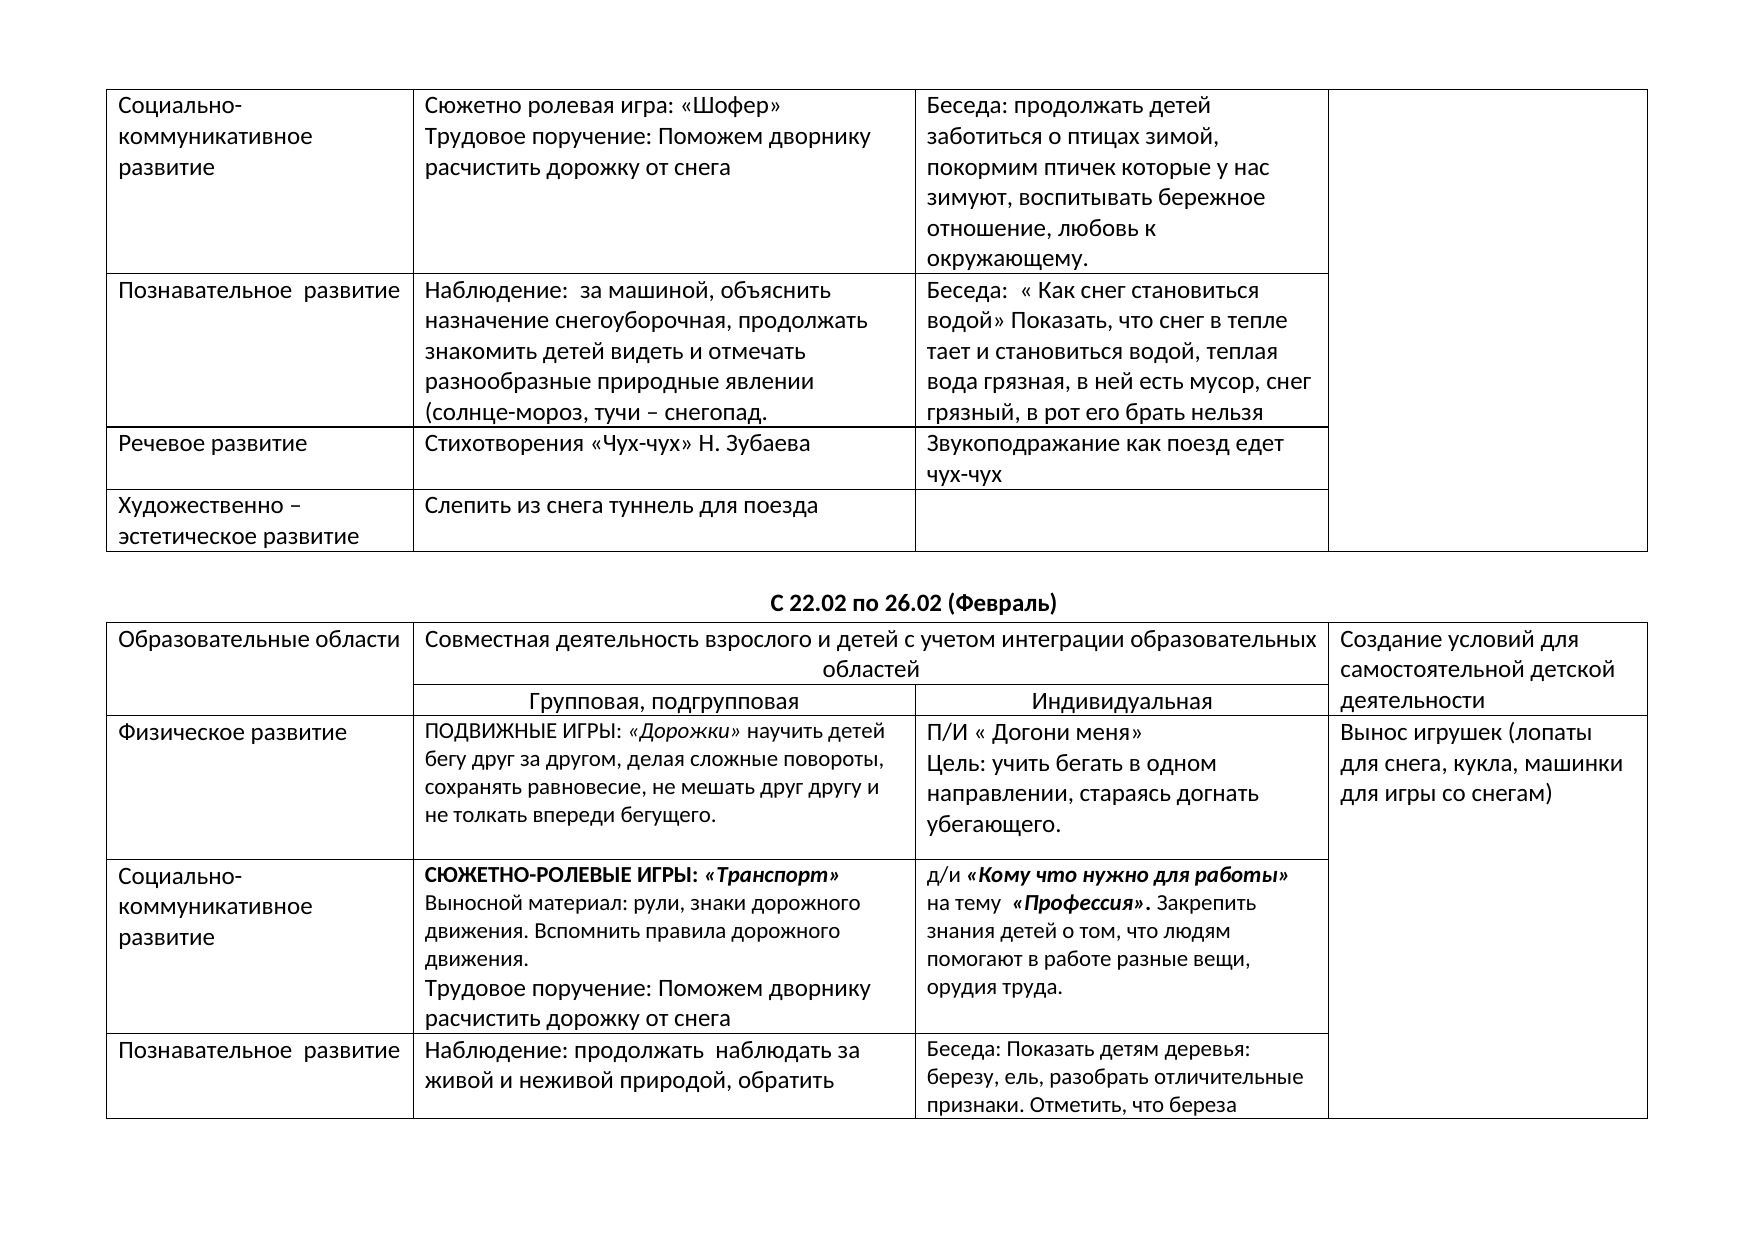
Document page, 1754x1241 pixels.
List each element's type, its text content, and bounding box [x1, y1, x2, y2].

table_cell [916, 490, 1328, 551]
table_cell Групповая, подгрупповая [414, 685, 915, 715]
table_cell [107, 1034, 413, 1118]
table_header Совместная деятельность взрослого и детей с учетом интеграции образовательных областей [414, 623, 1328, 684]
table_cell Художественно – эстетическое развитие [107, 490, 413, 551]
table_cell Социально-коммуникативное развитие [107, 860, 413, 1033]
table_cell Звукоподражание как поезд едет чух-чух [916, 428, 1328, 488]
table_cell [414, 1034, 915, 1118]
table_cell Сюжетно ролевая игра: «Шофер» Трудовое поручение: Поможем дворнику расчистить дорожку от снега [414, 90, 915, 273]
text С 22.02 по 26.02 (Февраль) [118, 587, 1710, 617]
table_cell СЮЖЕТНО-РОЛЕВЫЕ ИГРЫ: «Транспорт» Выносной материал: рули, знаки дорожного движения. Вспомнить правила дорожного движения. Трудовое поручение: Поможем дворнику расчистить дорожку от снега [414, 860, 915, 1033]
table_cell ПОДВИЖНЫЕ ИГРЫ: «Дорожки» научить детей бегу друг за другом, делая сложные повороты, сохранять равновесие, не мешать друг другу и не толкать впереди бегущего. [414, 716, 915, 859]
table_cell д/и «Кому что нужно для работы» на тему «Профессия». Закрепить знания детей о том, что людям помогают в работе разные вещи, орудия труда. [916, 860, 1328, 1033]
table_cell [1329, 90, 1647, 551]
table_cell Индивидуальная [916, 685, 1328, 715]
table_header Образовательные области [107, 623, 413, 715]
table_cell П/И « Догони меня» Цель: учить бегать в одном направлении, стараясь догнать убегающего. [916, 716, 1328, 859]
table_cell Вынос игрушек (лопаты для снега, кукла, машинки для игры со снегам) [1329, 716, 1647, 1118]
table_cell Физическое развитие [107, 716, 413, 859]
table_cell Речевое развитие [107, 428, 413, 488]
table_header Создание условий для самостоятельной детской деятельности [1329, 623, 1647, 715]
table_cell Беседа: « Как снег становиться водой» Показать, что снег в тепле тает и становиться водой, теплая вода грязная, в ней есть мусор, снег грязный, в рот его брать нельзя [916, 274, 1328, 426]
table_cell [916, 1034, 1328, 1118]
table_cell Стихотворения «Чух-чух» Н. Зубаева [414, 428, 915, 488]
table_cell Слепить из снега туннель для поезда [414, 490, 915, 551]
table_cell Беседа: продолжать детей заботиться о птицах зимой, покормим птичек которые у нас зимуют, воспитывать бережное отношение, любовь к окружающему. [916, 90, 1328, 273]
table_cell Социально-коммуникативное развитие [107, 90, 413, 273]
table_cell Познавательное развитие [107, 274, 413, 426]
table_cell Наблюдение: за машиной, объяснить назначение снегоуборочная, продолжать знакомить детей видеть и отмечать разнообразные природные явлении (солнце-мороз, тучи – снегопад. [414, 274, 915, 426]
